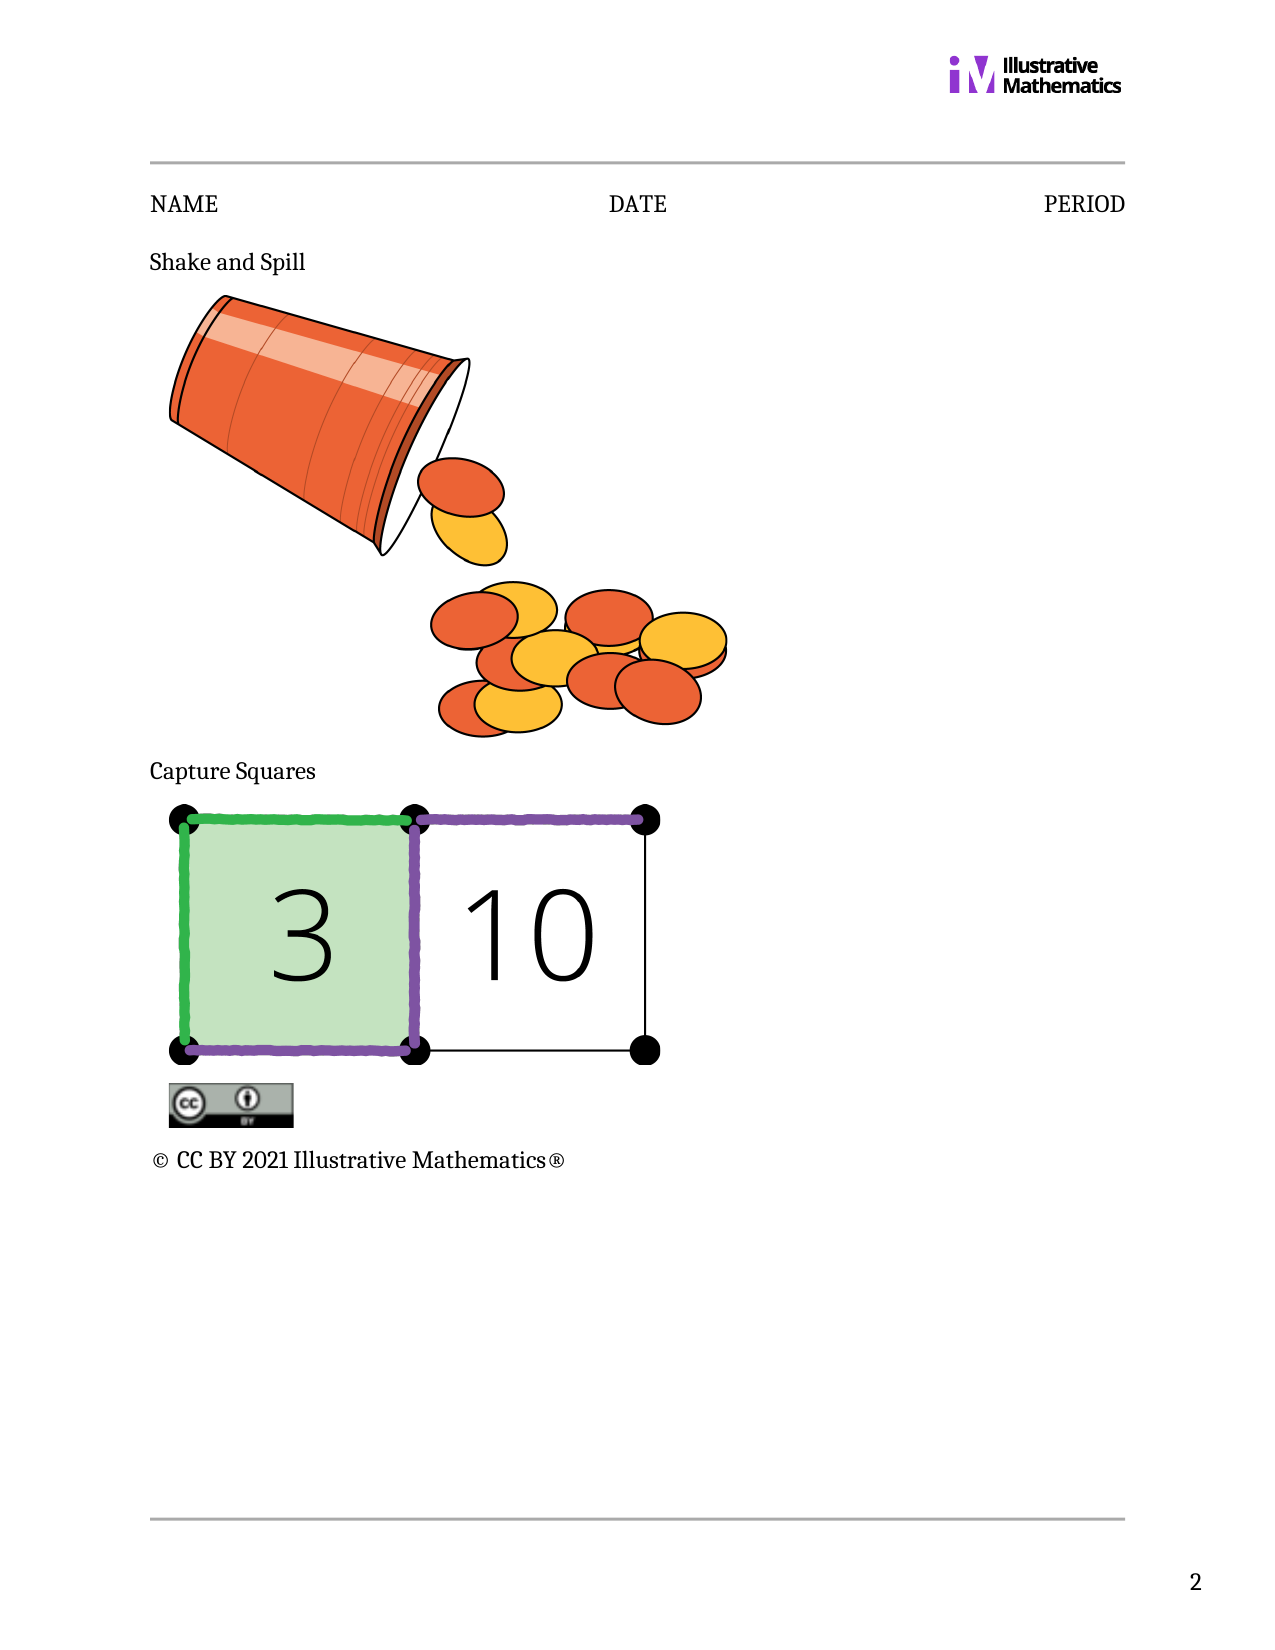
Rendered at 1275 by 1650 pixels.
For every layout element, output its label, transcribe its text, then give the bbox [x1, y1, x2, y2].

text Capture Squares [150, 757, 1125, 786]
picture [168, 295, 728, 738]
text © CC BY 2021 Illustrative Mathematics® [150, 1146, 1125, 1175]
picture [168, 804, 661, 1065]
picture [168, 1083, 294, 1128]
text Shake and Spill [150, 247, 1125, 276]
picture [949, 55, 1121, 93]
